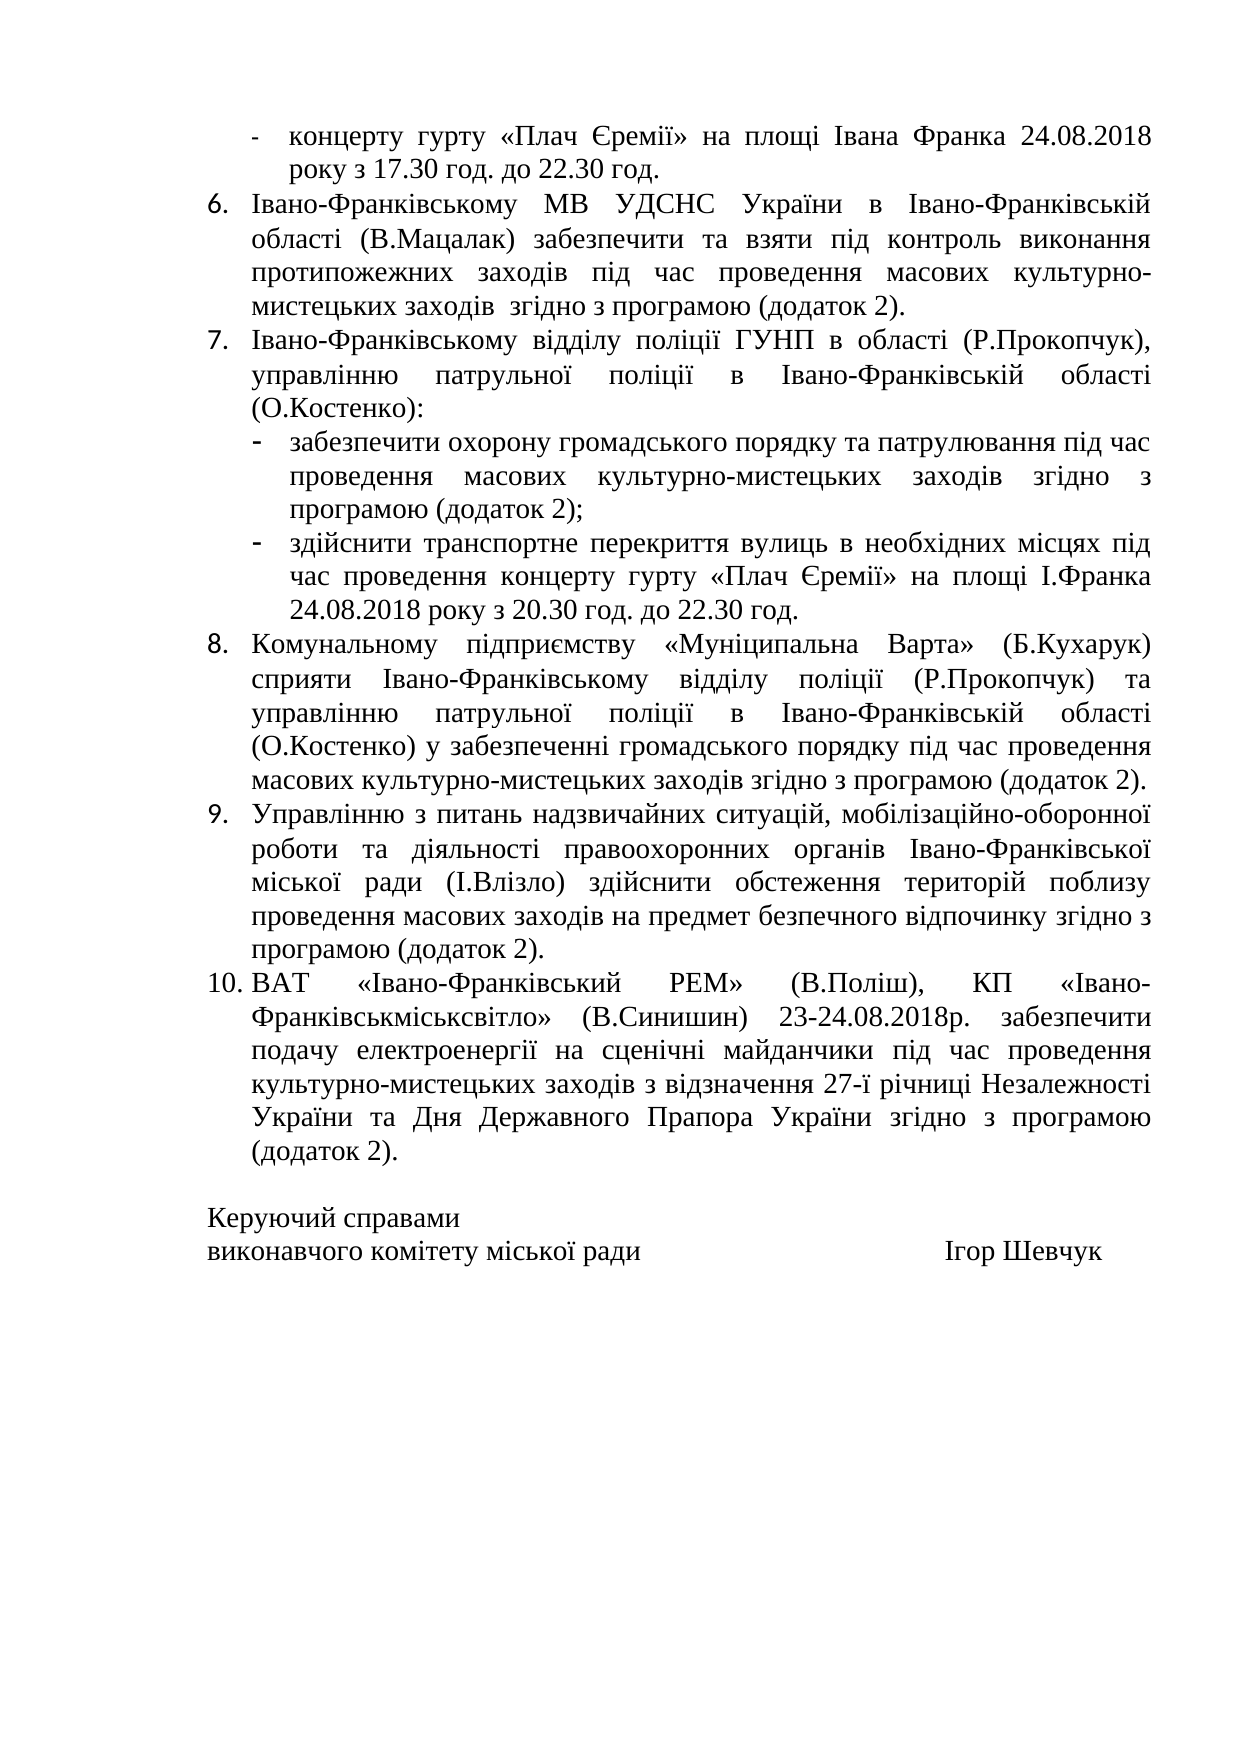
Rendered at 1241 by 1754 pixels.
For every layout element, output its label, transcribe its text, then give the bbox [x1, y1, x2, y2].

list Івано-Франківському відділу поліції ГУНП в області (Р.Прокопчук), управлінню патрульної поліції в Івано-Франківській області (О.Костенко): [207, 321, 1152, 424]
text Керуючий справами [207, 1200, 1152, 1233]
list Комунальному підприємству «Муніципальна Варта» (Б.Кухарук) сприяти Івано-Франківському відділу поліції (Р.Прокопчук) та управлінню патрульної поліції в Івано-Франківській області (О.Костенко) у забезпеченні громадського порядку під час проведення масових культурно-мистецьких заходів згідно з програмою (додаток 2). [207, 626, 1152, 795]
list концерту гурту «Плач Єремії» на площі Івана Франка 24.08.2018 року з 17.30 год. до 22.30 год. [251, 118, 1152, 185]
text виконавчого комітету міської ради Ігор Шевчук [207, 1233, 1152, 1267]
list ВАТ «Івано-Франківський РЕМ» (В.Поліш), КП «Івано-Франківськміськсвітло» (В.Синишин) 23-24.08.2018р. забезпечити подачу електроенергії на сценічні майданчики під час проведення культурно-мистецьких заходів з відзначення 27-ї річниці Незалежності України та Дня Державного Прапора України згідно з програмою (додаток 2). [207, 965, 1152, 1166]
list Івано-Франківському МВ УДСНС України в Івано-Франківській області (В.Мацалак) забезпечити та взяти під контроль виконання протипожежних заходів під час проведення масових культурно-мистецьких заходів згідно з програмою (додаток 2). [207, 185, 1152, 321]
list забезпечити охорону громадського порядку та патрулювання під час проведення масових культурно-мистецьких заходів згідно з програмою (додаток 2); [252, 424, 1152, 525]
list здійснити транспортне перекриття вулиць в необхідних місцях під час проведення концерту гурту «Плач Єремії» на площі І.Франка 24.08.2018 року з 20.30 год. до 22.30 год. [252, 525, 1152, 626]
list Управлінню з питань надзвичайних ситуацій, мобілізаційно-оборонної роботи та діяльності правоохоронних органів Івано-Франківської міської ради (І.Влізло) здійснити обстеження територій поблизу проведення масових заходів на предмет безпечного відпочинку згідно з програмою (додаток 2). [207, 795, 1152, 965]
